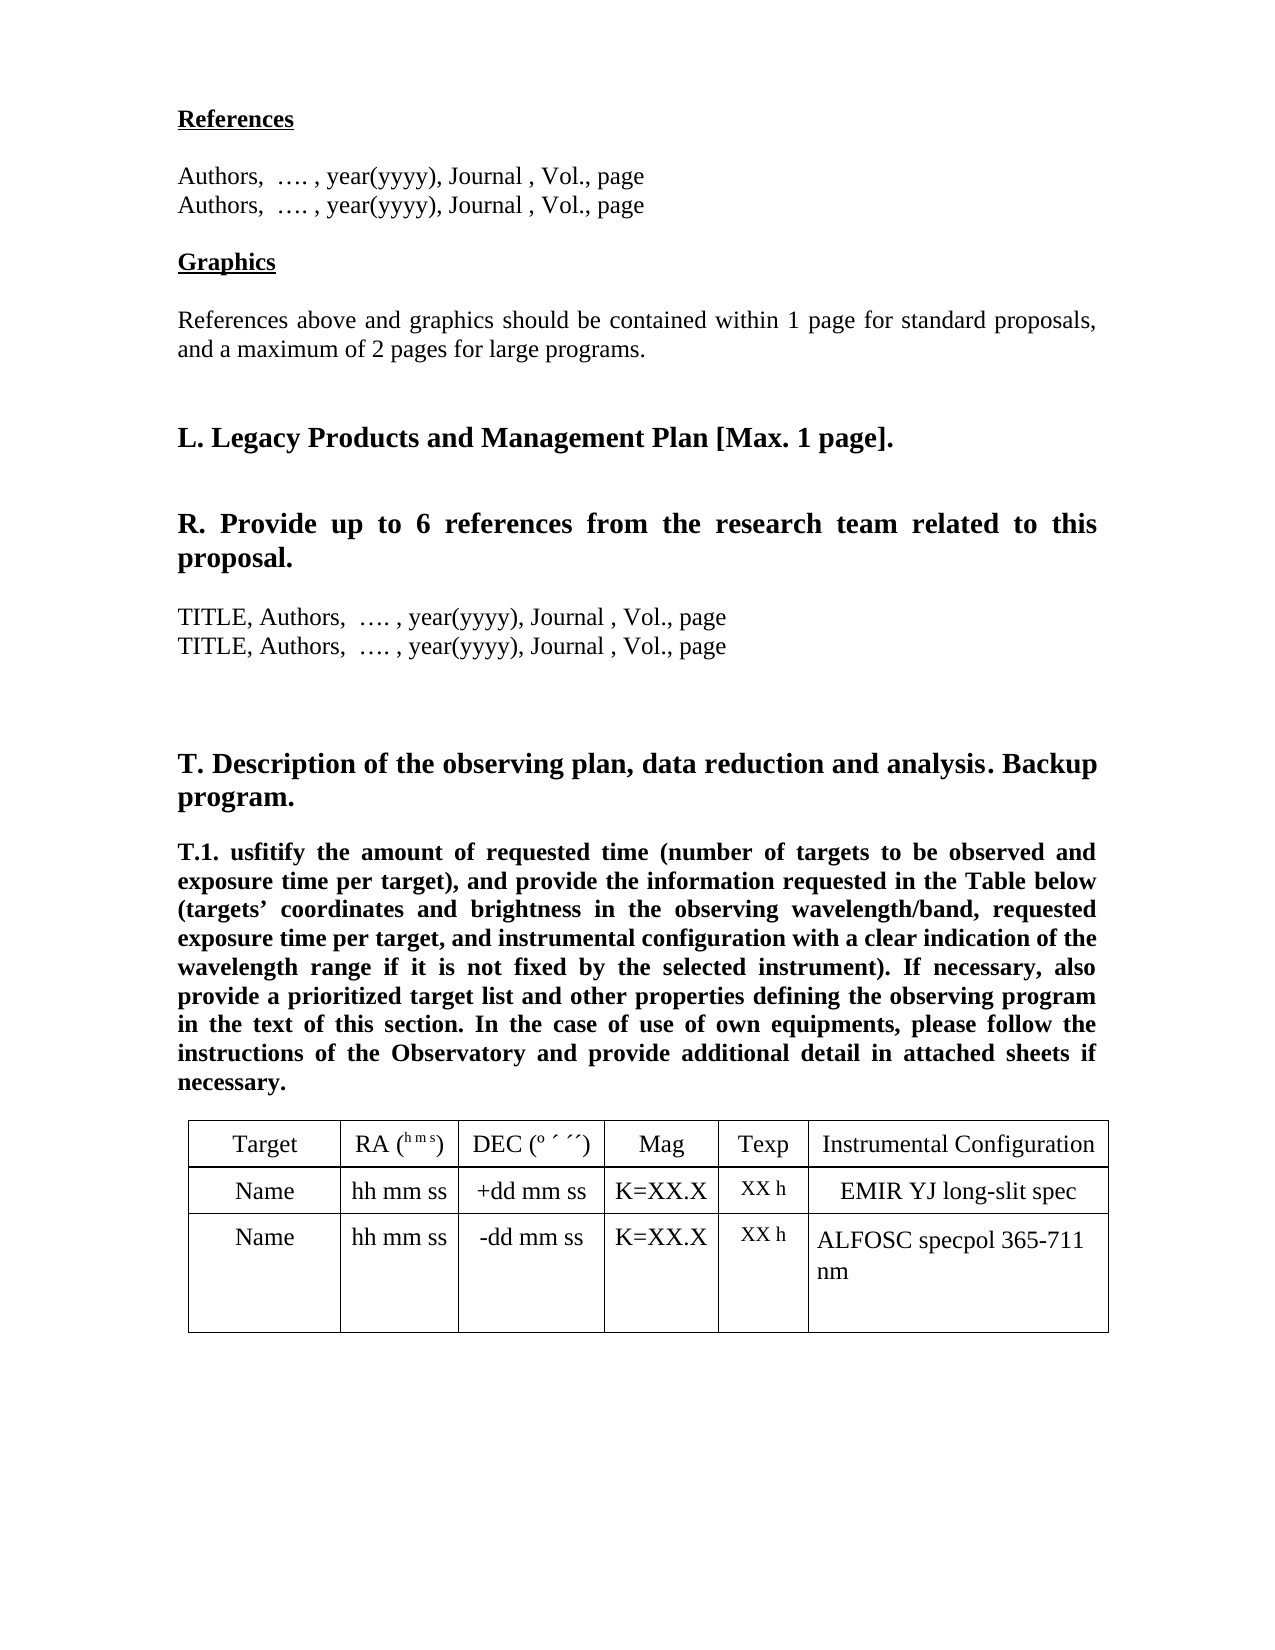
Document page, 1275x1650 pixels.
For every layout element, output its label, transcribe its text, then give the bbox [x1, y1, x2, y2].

text L. Legacy Products and Management Plan [Max. 1 page]. [177, 420, 1098, 453]
table_header Mag [605, 1121, 718, 1166]
table_cell +dd mm ss [459, 1168, 604, 1213]
table_header RA (h m s) [341, 1121, 458, 1166]
table_cell XX h [719, 1214, 808, 1332]
table_header Texp [719, 1121, 808, 1166]
text TITLE, Authors, …. , year(yyyy), Journal , Vol., page [177, 631, 1098, 660]
table_header DEC (º ´ ´´) [459, 1121, 604, 1166]
text References [177, 104, 1098, 132]
text TITLE, Authors, …. , year(yyyy), Journal , Vol., page [177, 602, 1098, 631]
table_cell ALFOSC specpol 365-711 nm [809, 1214, 1108, 1332]
table_cell hh mm ss [341, 1168, 458, 1213]
table_cell EMIR YJ long-slit spec [809, 1168, 1108, 1213]
table_header Instrumental Configuration [809, 1121, 1108, 1166]
text T.1. usfitify the amount of requested time (number of targets to be observed and exposure time per target), and provide the information requested in the Table below (targets’ coordinates and brightness in the observing wavelength/band, requested exposure time per target, and instrumental configuration with a clear indication of the wavelength range if it is not fixed by the selected instrument). If necessary, also provide a prioritized target list and other properties defining the observing program in the text of this section. In the case of use of own equipments, please follow the instructions of the Observatory and provide additional detail in attached sheets if necessary. [177, 837, 1098, 1096]
table_cell XX h [719, 1168, 808, 1213]
table_cell Name [189, 1168, 340, 1213]
table_cell hh mm ss [341, 1214, 458, 1332]
table_cell K=XX.X [605, 1168, 718, 1213]
text R. Provide up to 6 references from the research team related to this proposal. [177, 506, 1098, 573]
text References above and graphics should be contained within 1 page for standard proposals, and a maximum of 2 pages for large programs. [177, 305, 1098, 362]
text Authors, …. , year(yyyy), Journal , Vol., page [177, 190, 1098, 219]
table_cell -dd mm ss [459, 1214, 604, 1332]
table_cell K=XX.X [605, 1214, 718, 1332]
text Graphics [177, 247, 1098, 276]
table_cell Name [189, 1214, 340, 1332]
text T. Description of the observing plan, data reduction and analysis. Backup program. [177, 746, 1098, 813]
table_header Target [189, 1121, 340, 1166]
text Authors, …. , year(yyyy), Journal , Vol., page [177, 161, 1098, 190]
